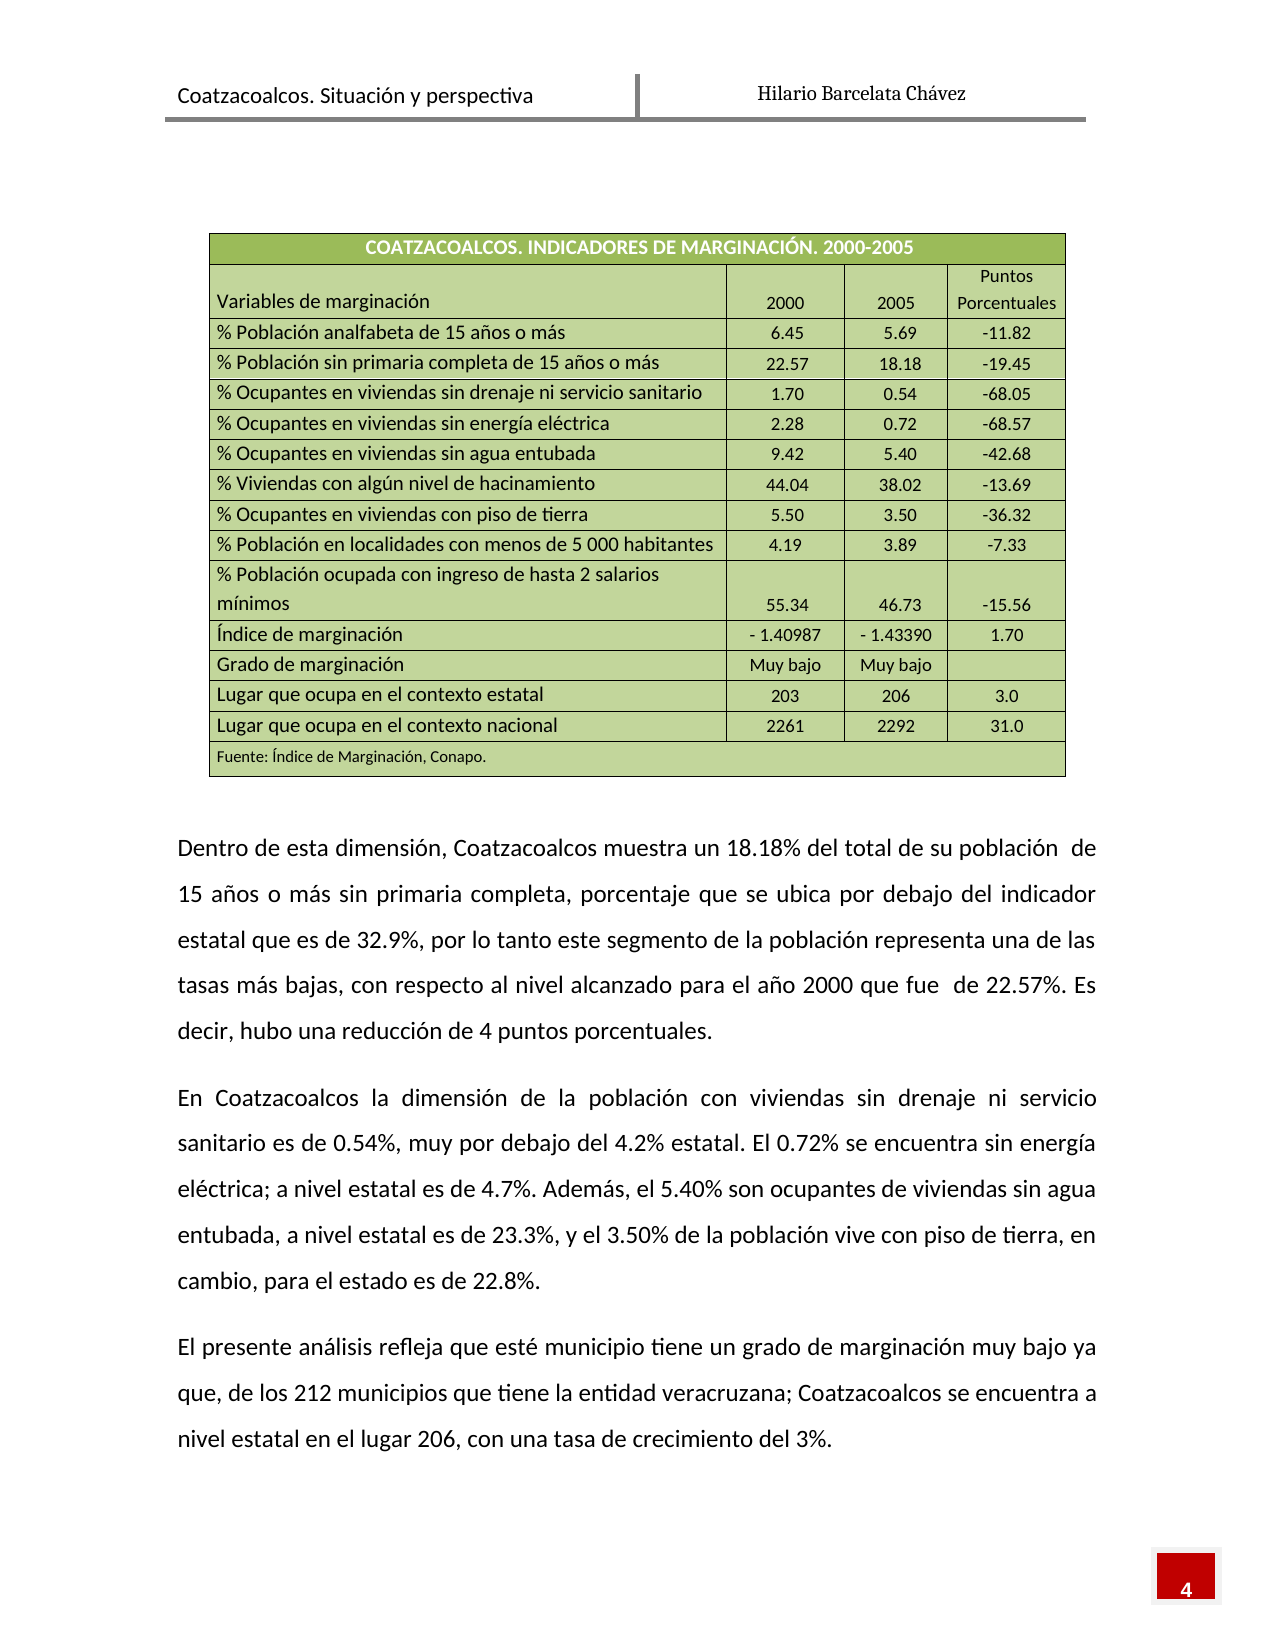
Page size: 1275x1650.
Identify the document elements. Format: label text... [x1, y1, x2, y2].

table_cell 5.40 [845, 440, 947, 469]
table_cell 2000 [727, 265, 844, 318]
table_cell Muy bajo [845, 651, 947, 680]
table_cell -15.56 [948, 561, 1065, 620]
table_cell -36.32 [948, 501, 1065, 530]
table_cell Lugar que ocupa en el contexto nacional [210, 712, 726, 741]
table_header COATZACOALCOS. INDICADORES DE MARGINACIÓN. 2000-2005 [210, 234, 1065, 264]
table_cell % Población ocupada con ingreso de hasta 2 salarios mínimos [210, 561, 726, 620]
text El presente análisis refleja que esté municipio tiene un grado de marginación muy bajo ya que, de los 212 municipios que tiene la entidad veracruzana; Coatzacoalcos se encuentra a nivel estatal en el lugar 206, con una tasa de crecimiento del 3%. [177, 1331, 1098, 1453]
table_cell 5.69 [845, 319, 947, 348]
table_cell 2005 [845, 265, 947, 318]
table_cell 18.18 [845, 349, 947, 378]
table_cell -11.82 [948, 319, 1065, 348]
table_cell Muy bajo [727, 651, 844, 680]
table_cell - 1.43390 [845, 621, 947, 650]
table_cell 9.42 [727, 440, 844, 469]
text En Coatzacoalcos la dimensión de la población con viviendas sin drenaje ni servicio sanitario es de 0.54%, muy por debajo del 4.2% estatal. El 0.72% se encuentra sin energía eléctrica; a nivel estatal es de 4.7%. Además, el 5.40% son ocupantes de viviendas sin agua entubada, a nivel estatal es de 23.3%, y el 3.50% de la población vive con piso de tierra, en cambio, para el estado es de 22.8%. [177, 1082, 1098, 1295]
table_cell % Ocupantes en viviendas sin energía eléctrica [210, 410, 726, 439]
table_cell 2261 [727, 712, 844, 741]
table_cell Lugar que ocupa en el contexto estatal [210, 681, 726, 711]
table_cell 2292 [845, 712, 947, 741]
table_cell 3.89 [845, 531, 947, 560]
table_cell Grado de marginación [210, 651, 726, 680]
table_cell 1.70 [727, 380, 844, 409]
table_cell -68.05 [948, 380, 1065, 409]
table_cell 3.0 [948, 681, 1065, 711]
table_cell 5.50 [727, 501, 844, 530]
table_cell Variables de marginación [210, 265, 726, 318]
table_cell Puntos Porcentuales [948, 265, 1065, 318]
table_cell % Población sin primaria completa de 15 años o más [210, 349, 726, 378]
table_cell % Ocupantes en viviendas con piso de tierra [210, 501, 726, 530]
table_cell % Población en localidades con menos de 5 000 habitantes [210, 531, 726, 560]
table_cell 31.0 [948, 712, 1065, 741]
table_cell 203 [727, 681, 844, 711]
table_cell - 1.40987 [727, 621, 844, 650]
table_cell 4.19 [727, 531, 844, 560]
table_cell -42.68 [948, 440, 1065, 469]
table_cell 6.45 [727, 319, 844, 348]
table_cell -19.45 [948, 349, 1065, 378]
table_cell Fuente: Índice de Marginación, Conapo. [210, 742, 1065, 776]
table_cell 0.54 [845, 380, 947, 409]
table_cell 38.02 [845, 470, 947, 500]
table_cell Índice de marginación [210, 621, 726, 650]
table_cell 46.73 [845, 561, 947, 620]
table_cell 55.34 [727, 561, 844, 620]
table_cell 44.04 [727, 470, 844, 500]
table_cell % Población analfabeta de 15 años o más [210, 319, 726, 348]
table_cell % Viviendas con algún nivel de hacinamiento [210, 470, 726, 500]
text Dentro de esta dimensión, Coatzacoalcos muestra un 18.18% del total de su población de 15 años o más sin primaria completa, porcentaje que se ubica por debajo del indicador estatal que es de 32.9%, por lo tanto este segmento de la población representa una de las tasas más bajas, con respecto al nivel alcanzado para el año 2000 que fue de 22.57%. Es decir, hubo una reducción de 4 puntos porcentuales. [177, 832, 1098, 1046]
table_cell 2.28 [727, 410, 844, 439]
table_cell -13.69 [948, 470, 1065, 500]
table_cell -7.33 [948, 531, 1065, 560]
table_cell 3.50 [845, 501, 947, 530]
table_cell 22.57 [727, 349, 844, 378]
table_cell -68.57 [948, 410, 1065, 439]
table_cell 0.72 [845, 410, 947, 439]
table_cell % Ocupantes en viviendas sin agua entubada [210, 440, 726, 469]
table_cell 1.70 [948, 621, 1065, 650]
table_cell 206 [845, 681, 947, 711]
table_cell % Ocupantes en viviendas sin drenaje ni servicio sanitario [210, 380, 726, 409]
table_cell [948, 651, 1065, 680]
